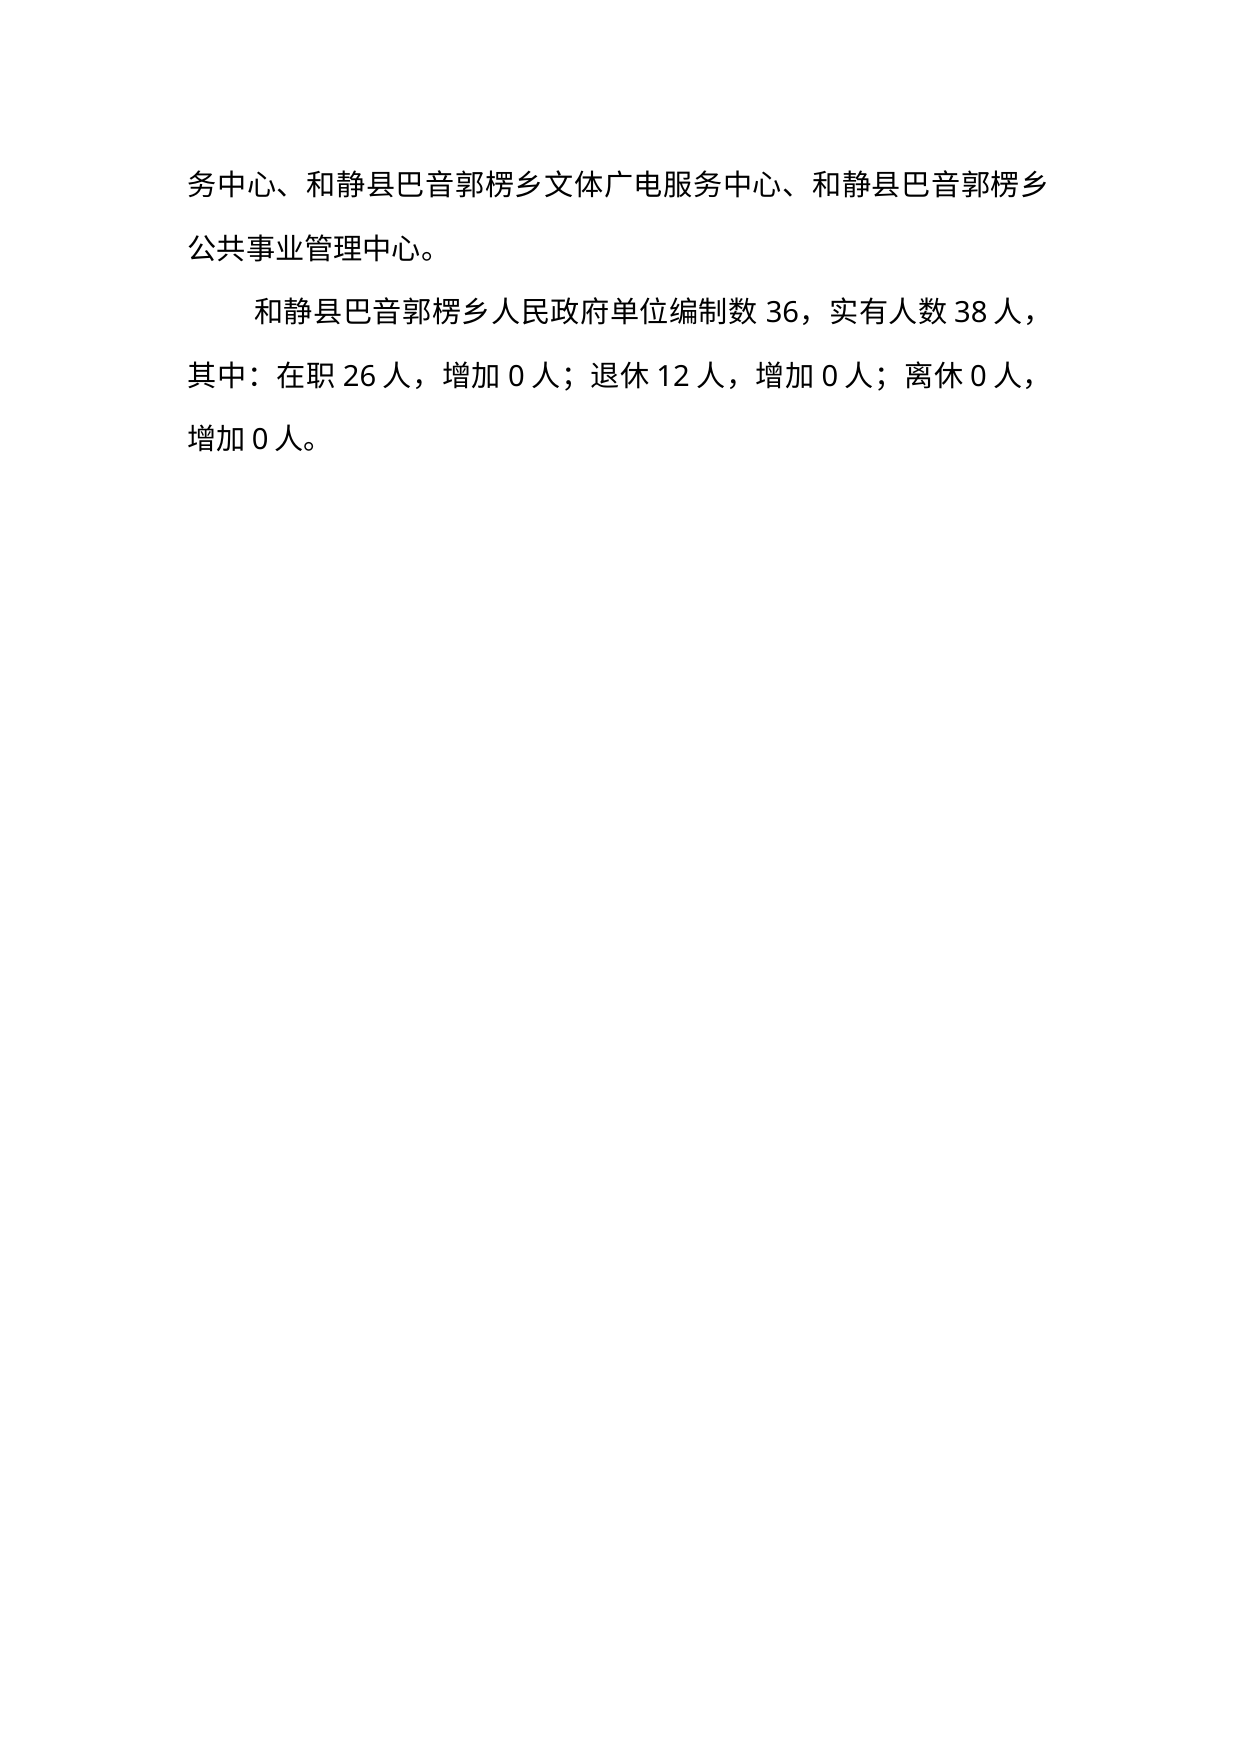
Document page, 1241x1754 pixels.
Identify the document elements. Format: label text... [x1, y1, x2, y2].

text 和静县巴音郭楞乡人民政府单位编制数36，实有人数38人，其中：在职26人，增加0人；退休12人，增加0人；离休0人，增加0人。 [187, 289, 1053, 458]
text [187, 162, 1053, 268]
